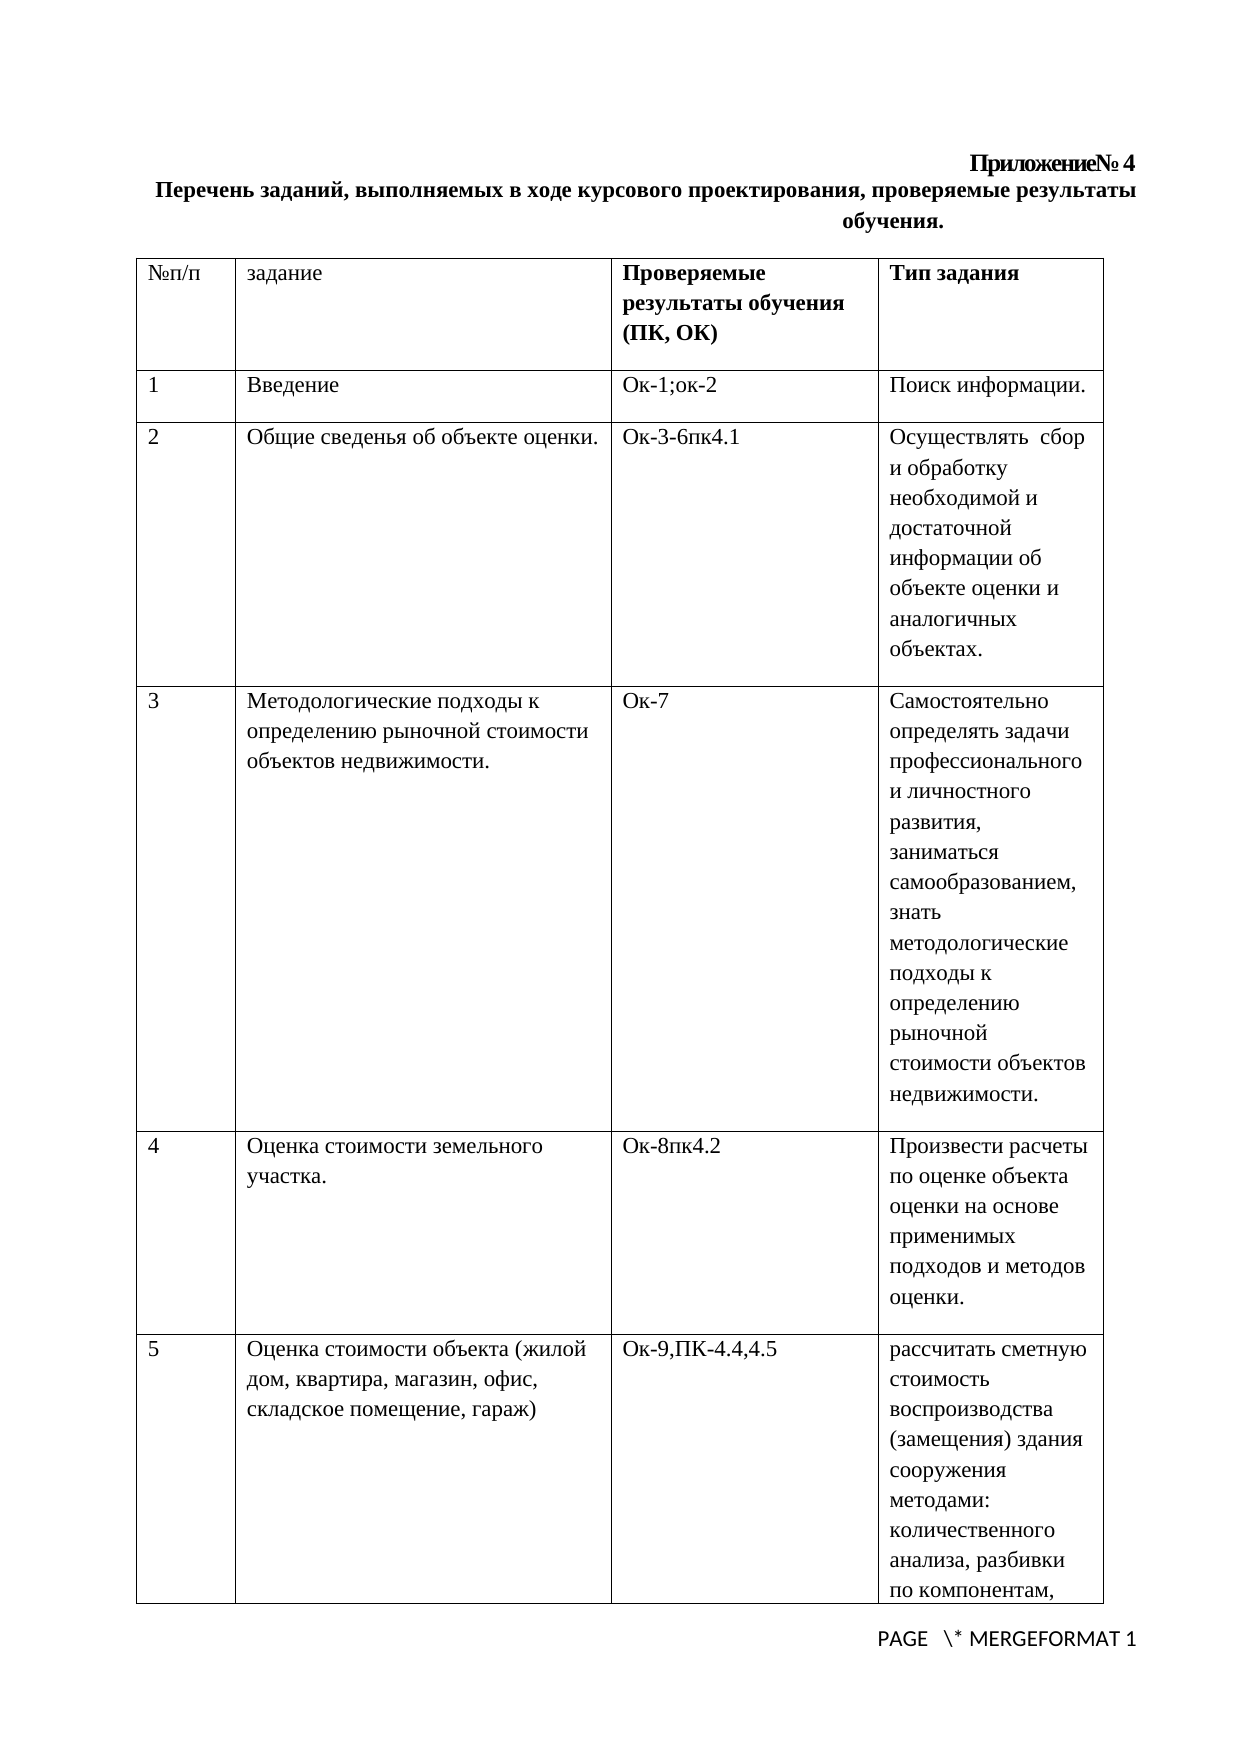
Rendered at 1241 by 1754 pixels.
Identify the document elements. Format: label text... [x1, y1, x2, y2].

table_cell 3 [137, 687, 235, 1131]
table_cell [879, 1335, 1103, 1603]
table_cell 1 [137, 371, 235, 422]
text Приложение№ 4 [148, 148, 1137, 176]
table_cell Ок-3-6пк4.1 [612, 423, 878, 686]
table_cell Поиск информации. [879, 371, 1103, 422]
table_cell Введение [236, 371, 611, 422]
table_header задание [236, 259, 611, 370]
table_cell Осуществлять сбор и обработку необходимой и достаточной информации об объекте оценки и аналогичных объектах. [879, 423, 1103, 686]
table_cell 4 [137, 1132, 235, 1334]
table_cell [236, 1335, 611, 1603]
table_cell Оценка стоимости земельного участка. [236, 1132, 611, 1334]
table_cell Методологические подходы к определению рыночной стоимости объектов недвижимости. [236, 687, 611, 1131]
table_cell Общие сведенья об объекте оценки. [236, 423, 611, 686]
table_cell 5 [137, 1335, 235, 1603]
table_cell Ок-7 [612, 687, 878, 1131]
text Перечень заданий, выполняемых в ходе курсового проектирования, проверяемые результаты обучения. [148, 176, 1137, 233]
table_cell Самостоятельно определять задачи профессионального и личностного развития, заниматься самообразованием, знать методологические подходы к определению рыночной стоимости объектов недвижимости. [879, 687, 1103, 1131]
table_cell 2 [137, 423, 235, 686]
table_header Проверяемые результаты обучения (ПК, ОК) [612, 259, 878, 370]
table_cell Ок-1;ок-2 [612, 371, 878, 422]
table_header №п/п [137, 259, 235, 370]
table_cell Ок-8пк4.2 [612, 1132, 878, 1334]
table_header Тип задания [879, 259, 1103, 370]
table_cell Ок-9,ПК-4.4,4.5 [612, 1335, 878, 1603]
table_cell Произвести расчеты по оценке объекта оценки на основе применимых подходов и методов оценки. [879, 1132, 1103, 1334]
